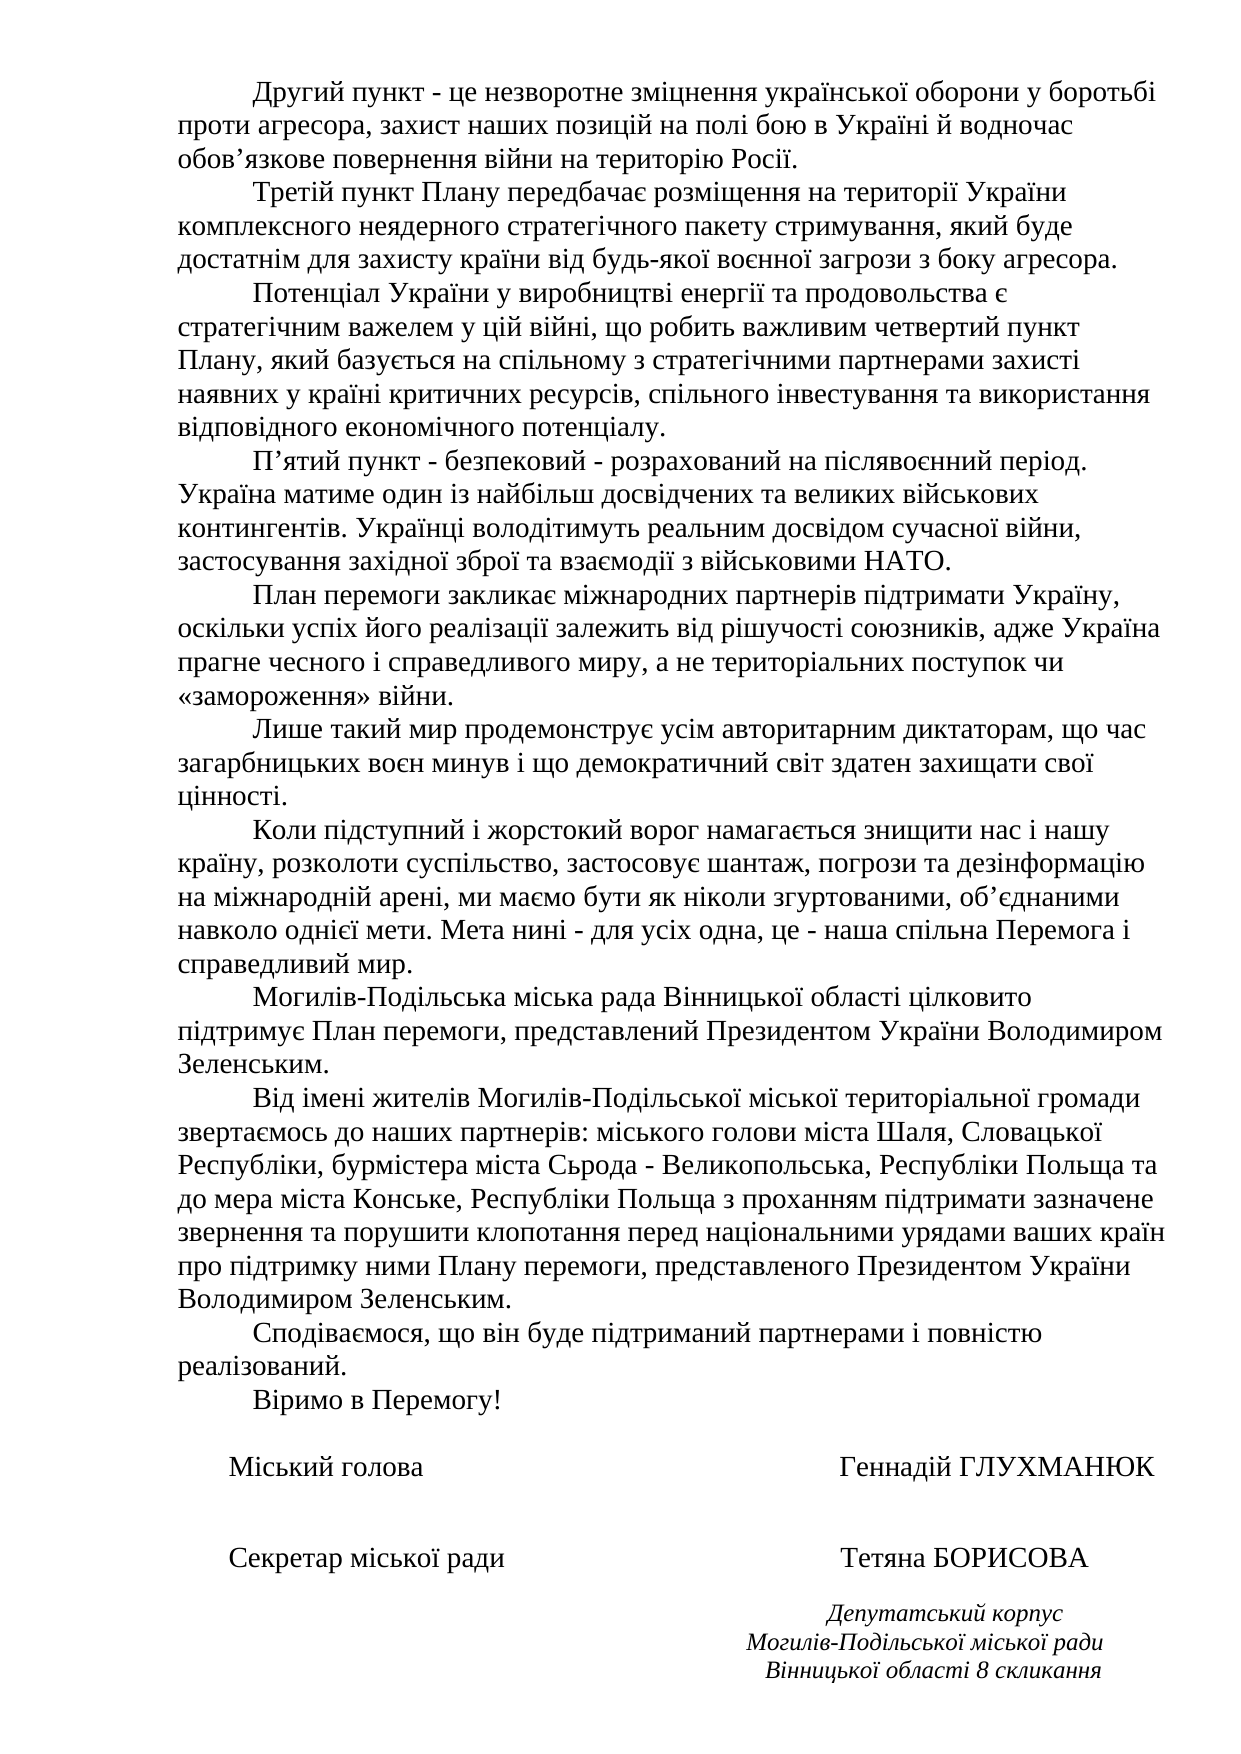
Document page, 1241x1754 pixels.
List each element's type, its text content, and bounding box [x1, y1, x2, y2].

text Секретар міської ради Тетяна БОРИСОВА [177, 1540, 1167, 1574]
text Потенціал України у виробництві енергії та продовольства є стратегічним важелем у цій війні, що робить важливим четвертий пункт Плану, який базується на спільному з стратегічними партнерами захисті наявних у країні критичних ресурсів, спільного інвестування та використання відповідного економічного потенціалу. [177, 275, 1167, 443]
text План перемоги закликає міжнародних партнерів підтримати Україну, оскільки успіх його реалізації залежить від рішучості союзників, адже Україна прагне чесного і справедливого миру, а не територіальних поступок чи «замороження» війни. [177, 577, 1167, 711]
text Вінницької області 8 скликання [177, 1655, 1167, 1684]
text Від імені жителів Могилів-Подільської міської територіальної громади звертаємось до наших партнерів: міського голови міста Шаля, Словацької Республіки, бурмістера міста Сьрода - Великопольська, Республіки Польща та до мера міста Конське, Республіки Польща з проханням підтримати зазначене звернення та порушити клопотання перед національними урядами ваших країн про підтримку ними Плану перемоги, представленого Президентом України Володимиром Зеленським. [177, 1080, 1167, 1315]
text Могилів-Подільська міська рада Вінницької області цілковито підтримує План перемоги, представлений Президентом України Володимиром Зеленським. [177, 979, 1167, 1080]
text Коли підступний і жорстокий ворог намагається знищити нас і нашу країну, розколоти суспільство, застосовує шантаж, погрози та дезінформацію на міжнародній арені, ми маємо бути як ніколи згуртованими, обʼєднаними навколо однієї мети. Мета нині - для усіх одна, це - наша спільна Перемога і справедливий мир. [177, 812, 1167, 979]
text Лише такий мир продемонструє усім авторитарним диктаторам, що час загарбницьких воєн минув і що демократичний світ здатен захищати свої цінності. [177, 711, 1167, 812]
text Депутатський корпус [177, 1598, 1167, 1627]
text Міський голова Геннадій ГЛУХМАНЮК [177, 1449, 1167, 1483]
text Третій пункт Плану передбачає розміщення на території України комплексного неядерного стратегічного пакету стримування, який буде достатнім для захисту країни від будь-якої воєнної загрози з боку агресора. [177, 174, 1167, 275]
text Могилів-Подільської міської ради [177, 1627, 1167, 1655]
text П’ятий пункт - безпековий - розрахований на післявоєнний період. Україна матиме один із найбільш досвідчених та великих військових контингентів. Українці володітимуть реальним досвідом сучасної війни, застосування західної зброї та взаємодії з військовими НАТО. [177, 443, 1167, 577]
text Віримо в Перемогу! [177, 1382, 1167, 1416]
text Сподіваємося, що він буде підтриманий партнерами і повністю реалізований. [177, 1315, 1167, 1382]
text Другий пункт - це незворотне зміцнення української оборони у боротьбі проти агресора, захист наших позицій на полі бою в Україні й водночас обов’язкове повернення війни на територію Росії. [177, 74, 1167, 174]
